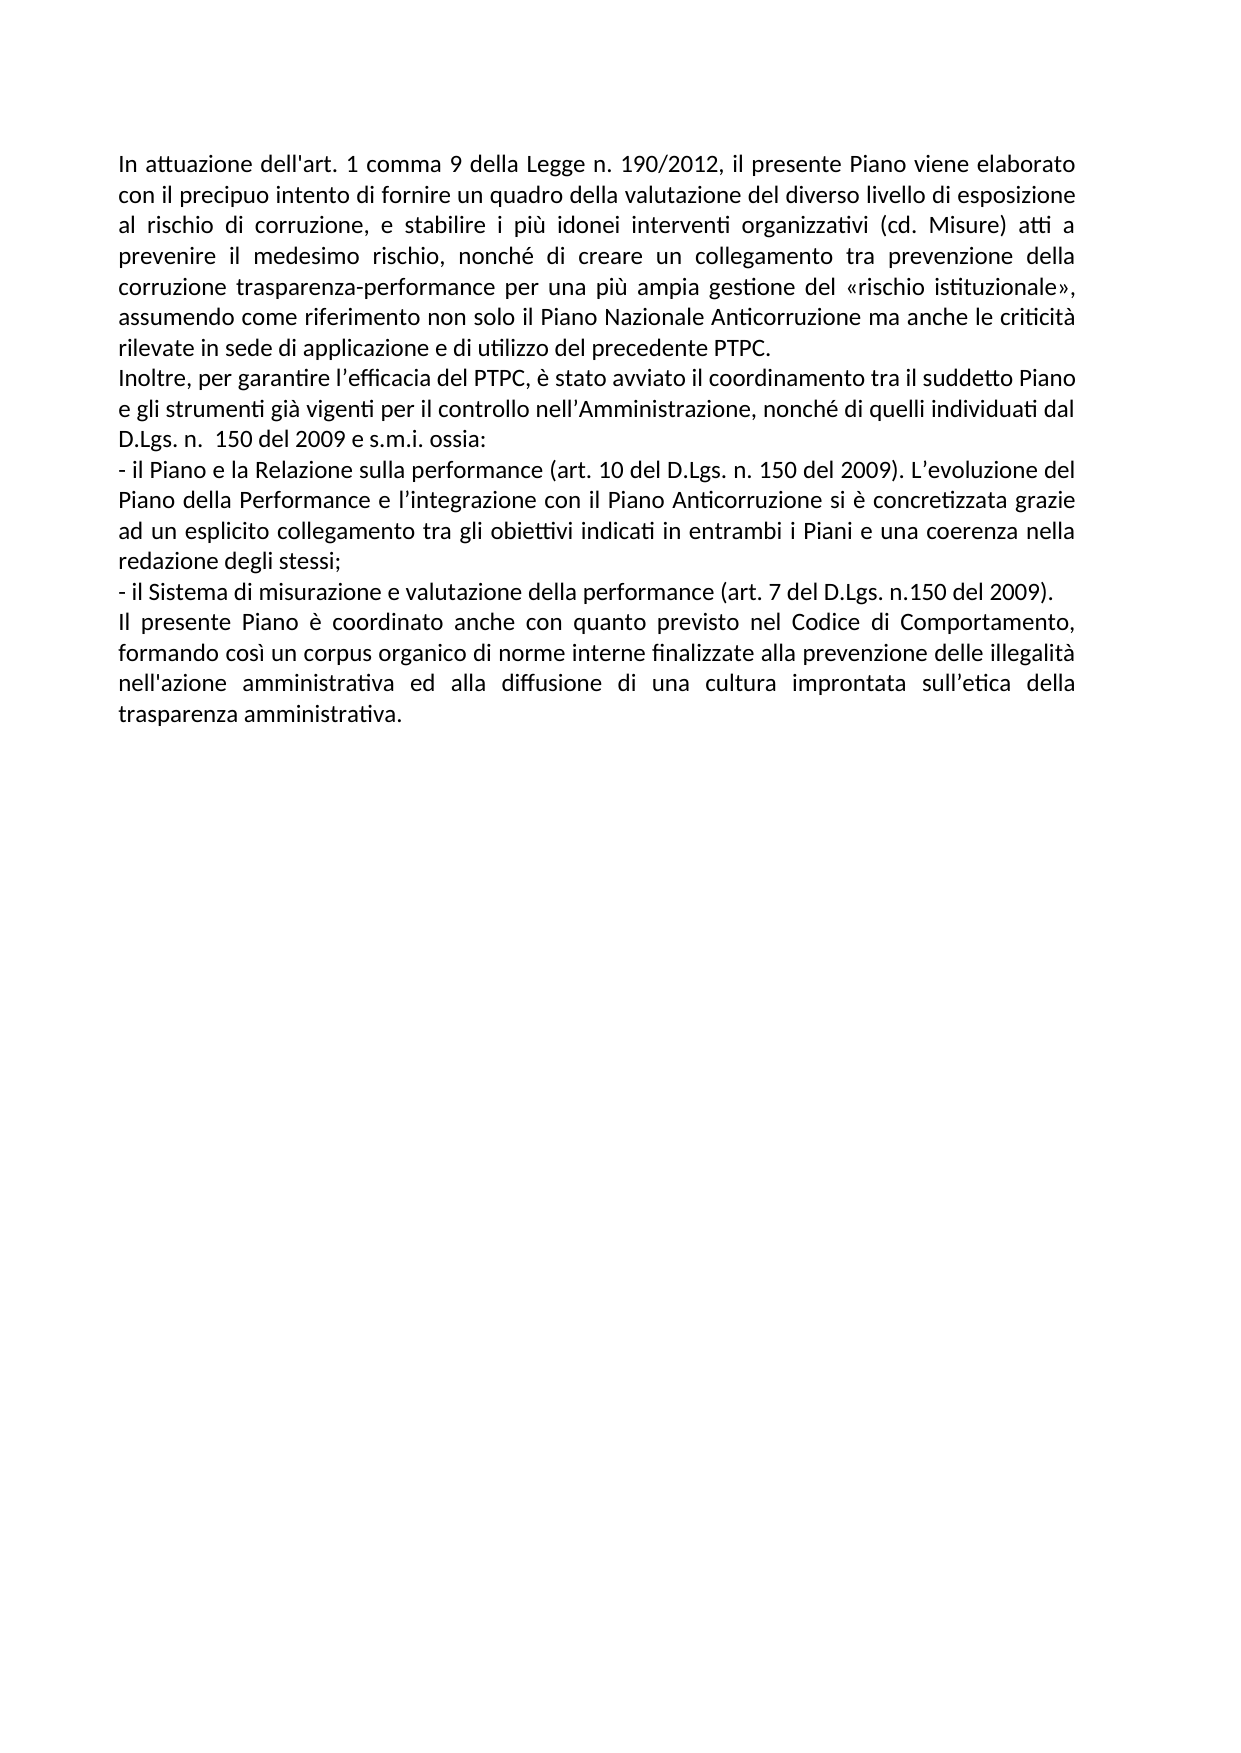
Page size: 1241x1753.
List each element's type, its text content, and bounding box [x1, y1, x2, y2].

text Il presente Piano è coordinato anche con quanto previsto nel Codice di Comportamento, formando così un corpus organico di norme interne finalizzate alla prevenzione delle illegalità nell'azione amministrativa ed alla diffusione di una cultura improntata sull’etica della trasparenza amministrativa. [118, 606, 1077, 728]
text Inoltre, per garantire l’efficacia del PTPC, è stato avviato il coordinamento tra il suddetto Piano e gli strumenti già vigenti per il controllo nell’Amministrazione, nonché di quelli individuati dal D.Lgs. n. 150 del 2009 e s.m.i. ossia: [118, 362, 1077, 454]
text - il Piano e la Relazione sulla performance (art. 10 del D.Lgs. n. 150 del 2009). L’evoluzione del Piano della Performance e l’integrazione con il Piano Anticorruzione si è concretizzata grazie ad un esplicito collegamento tra gli obiettivi indicati in entrambi i Piani e una coerenza nella redazione degli stessi; [118, 454, 1077, 576]
text In attuazione dell'art. 1 comma 9 della Legge n. 190/2012, il presente Piano viene elaborato con il precipuo intento di fornire un quadro della valutazione del diverso livello di esposizione al rischio di corruzione, e stabilire i più idonei interventi organizzativi (cd. Misure) atti a prevenire il medesimo rischio, nonché di creare un collegamento tra prevenzione della corruzione trasparenza-performance per una più ampia gestione del «rischio istituzionale», assumendo come riferimento non solo il Piano Nazionale Anticorruzione ma anche le criticità rilevate in sede di applicazione e di utilizzo del precedente PTPC. [118, 148, 1077, 362]
text - il Sistema di misurazione e valutazione della performance (art. 7 del D.Lgs. n.150 del 2009). [118, 576, 1077, 606]
